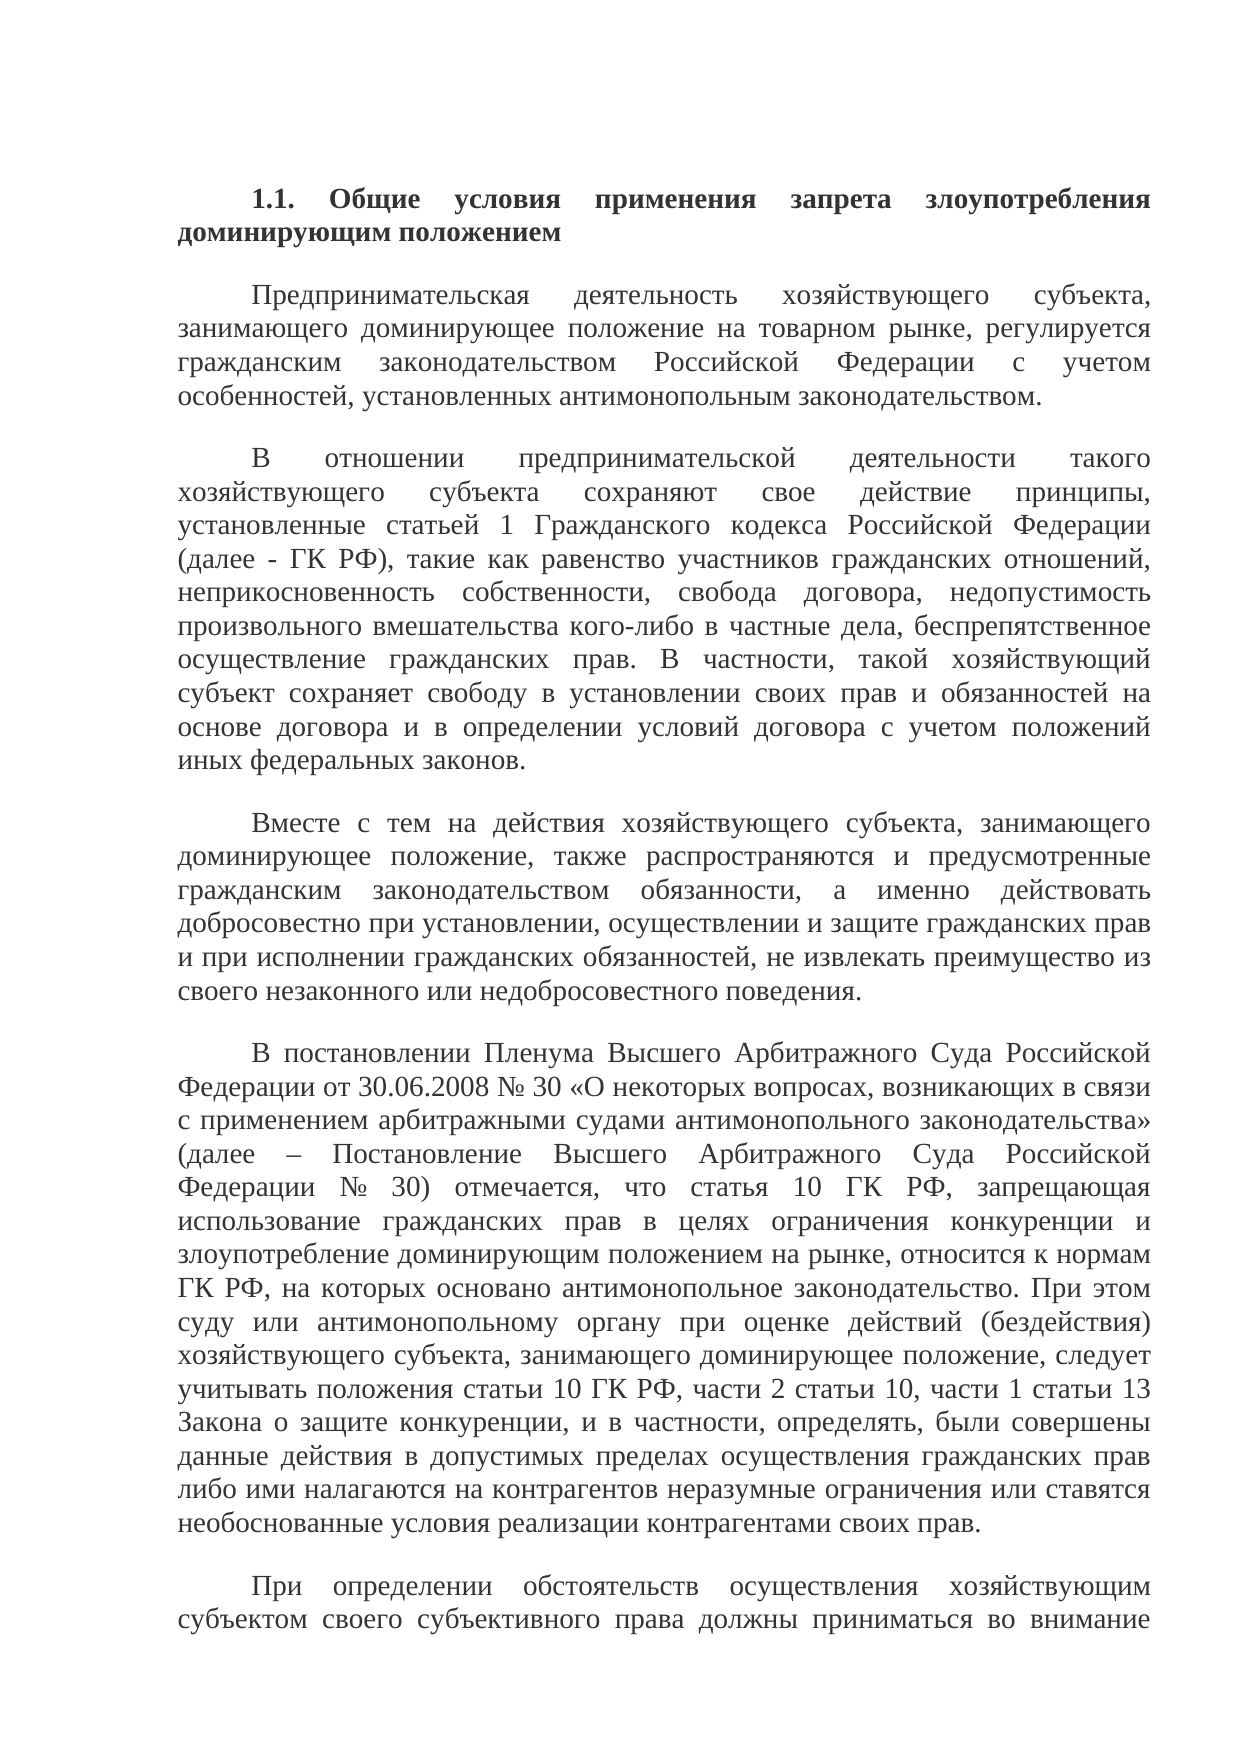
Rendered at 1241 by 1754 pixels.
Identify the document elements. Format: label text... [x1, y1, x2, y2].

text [177, 1568, 1152, 1635]
text В постановлении Пленума Высшего Арбитражного Суда Российской Федерации от 30.06.2008 № 30 «О некоторых вопросах, возникающих в связи с применением арбитражными судами антимонопольного законодательства» (далее – Постановление Высшего Арбитражного Суда Российской Федерации № 30) отмечается, что статья 10 ГК РФ, запрещающая использование гражданских прав в целях ограничения конкуренции и злоупотребление доминирующим положением на рынке, относится к нормам ГК РФ, на которых основано антимонопольное законодательство. При этом суду или антимонопольному органу при оценке действий (бездействия) хозяйствующего субъекта, занимающего доминирующее положение, следует учитывать положения статьи 10 ГК РФ, части 2 статьи 10, части 1 статьи 13 Закона о защите конкуренции, и в частности, определять, были совершены данные действия в допустимых пределах осуществления гражданских прав либо ими налагаются на контрагентов неразумные ограничения или ставятся необоснованные условия реализации контрагентами своих прав. [177, 1035, 1152, 1538]
text В отношении предпринимательской деятельности такого хозяйствующего субъекта сохраняют свое действие принципы, установленные статьей 1 Гражданского кодекса Российской Федерации (далее - ГК РФ), такие как равенство участников гражданских отношений, неприкосновенность собственности, свобода договора, недопустимость произвольного вмешательства кого-либо в частные дела, беспрепятственное осуществление гражданских прав. В частности, такой хозяйствующий субъект сохраняет свободу в установлении своих прав и обязанностей на основе договора и в определении условий договора с учетом положений иных федеральных законов. [177, 440, 1152, 776]
text 1.1. Общие условия применения запрета злоупотребления доминирующим положением [177, 181, 1152, 248]
text Предпринимательская деятельность хозяйствующего субъекта, занимающего доминирующее положение на товарном рынке, регулируется гражданским законодательством Российской Федерации с учетом особенностей, установленных антимонопольным законодательством. [177, 277, 1152, 411]
text Вместе с тем на действия хозяйствующего субъекта, занимающего доминирующее положение, также распространяются и предусмотренные гражданским законодательством обязанности, а именно действовать добросовестно при установлении, осуществлении и защите гражданских прав и при исполнении гражданских обязанностей, не извлекать преимущество из своего незаконного или недобросовестного поведения. [177, 805, 1152, 1006]
